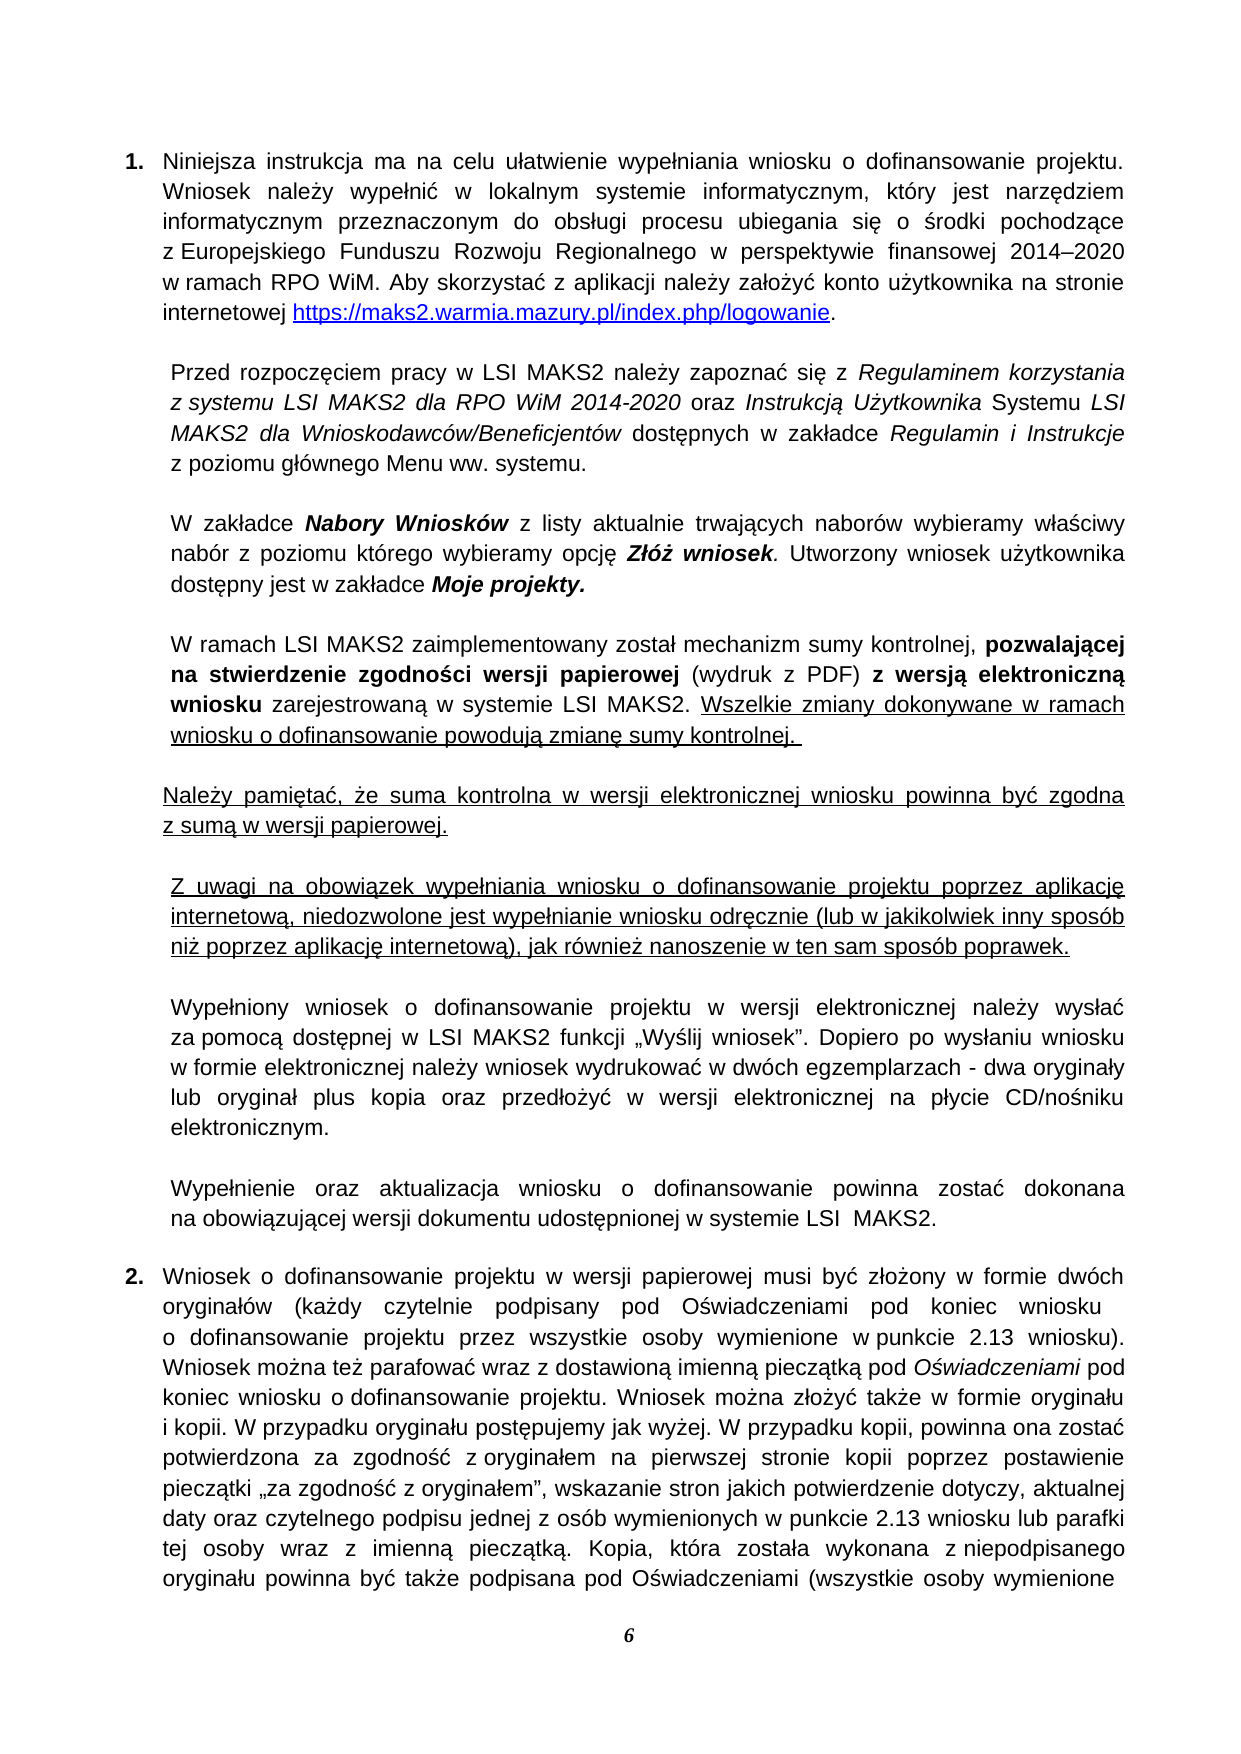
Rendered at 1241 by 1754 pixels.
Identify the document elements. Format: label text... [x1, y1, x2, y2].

text Z uwagi na obowiązek wypełniania wniosku o dofinansowanie projektu poprzez aplikację internetową, niedozwolone jest wypełnianie wniosku odręcznie (lub w jakikolwiek inny sposób niż poprzez aplikację internetową), jak również nanoszenie w ten sam sposób poprawek. [170, 896, 1125, 926]
text Wypełnienie oraz aktualizacja wniosku o dofinansowanie powinna zostać dokonana na obowiązującej wersji dokumentu udostępnionej w systemie LSI MAKS2. [170, 1175, 1125, 1231]
text Wypełniony wniosek o dofinansowanie projektu w wersji elektronicznej należy wysłać za pomocą dostępnej w LSI MAKS2 funkcji „Wyślij wniosek”. Dopiero po wysłaniu wniosku w formie elektronicznej należy wniosek wydrukować w dwóch egzemplarzach - dwa oryginały lub oryginał plus kopia oraz przedłożyć w wersji elektronicznej na płycie CD/nośniku elektronicznym. [170, 993, 1125, 1141]
text Z uwagi na obowiązek wypełniania wniosku o dofinansowanie projektu poprzez aplikację internetową, niedozwolone jest wypełnianie wniosku odręcznie (lub w jakikolwiek inny sposób niż poprzez aplikację internetową), jak również nanoszenie w ten sam sposób poprawek. [170, 927, 1125, 959]
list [125, 1263, 1125, 1592]
text Należy pamiętać, że suma kontrolna w wersji elektronicznej wniosku powinna być zgodna z sumą w wersji papierowej. [162, 806, 1125, 838]
list Niniejsza instrukcja ma na celu ułatwienie wypełniania wniosku o dofinansowanie projektu. Wniosek należy wypełnić w lokalnym systemie informatycznym, który jest narzędziem informatycznym przeznaczonym do obsługi procesu ubiegania się o środki pochodzące z Europejskiego Funduszu Rozwoju Regionalnego w perspektywie finansowej 2014–2020 w ramach RPO WiM. Aby skorzystać z aplikacji należy założyć konto użytkownika na stronie internetowej https://maks2.warmia.mazury.pl/index.php/logowanie. [125, 148, 1125, 325]
text W zakładce Nabory Wniosków z listy aktualnie trwających naborów wybieramy właściwy nabór z poziomu którego wybieramy opcję Złóż wniosek. Utworzony wniosek użytkownika dostępny jest w zakładce Moje projekty. [170, 510, 1125, 597]
text Przed rozpoczęciem pracy w LSI MAKS2 należy zapoznać się z Regulaminem korzystania z systemu LSI MAKS2 dla RPO WiM 2014-2020 oraz Instrukcją Użytkownika Systemu LSI MAKS2 dla Wnioskodawców/Beneficjentów dostępnych w zakładce Regulamin i Instrukcje z poziomu głównego Menu ww. systemu. [170, 359, 1125, 476]
text W ramach LSI MAKS2 zaimplementowany został mechanizm sumy kontrolnej, pozwalającej na stwierdzenie zgodności wersji papierowej (wydruk z PDF) z wersją elektroniczną wniosku zarejestrowaną w systemie LSI MAKS2. Wszelkie zmiany dokonywane w ramach wniosku o dofinansowanie powodują zmianę sumy kontrolnej. [170, 631, 1125, 748]
text Z uwagi na obowiązek wypełniania wniosku o dofinansowanie projektu poprzez aplikację internetową, niedozwolone jest wypełnianie wniosku odręcznie (lub w jakikolwiek inny sposób niż poprzez aplikację internetową), jak również nanoszenie w ten sam sposób poprawek. [170, 873, 1125, 895]
text Należy pamiętać, że suma kontrolna w wersji elektronicznej wniosku powinna być zgodna z sumą w wersji papierowej. [162, 782, 1125, 805]
